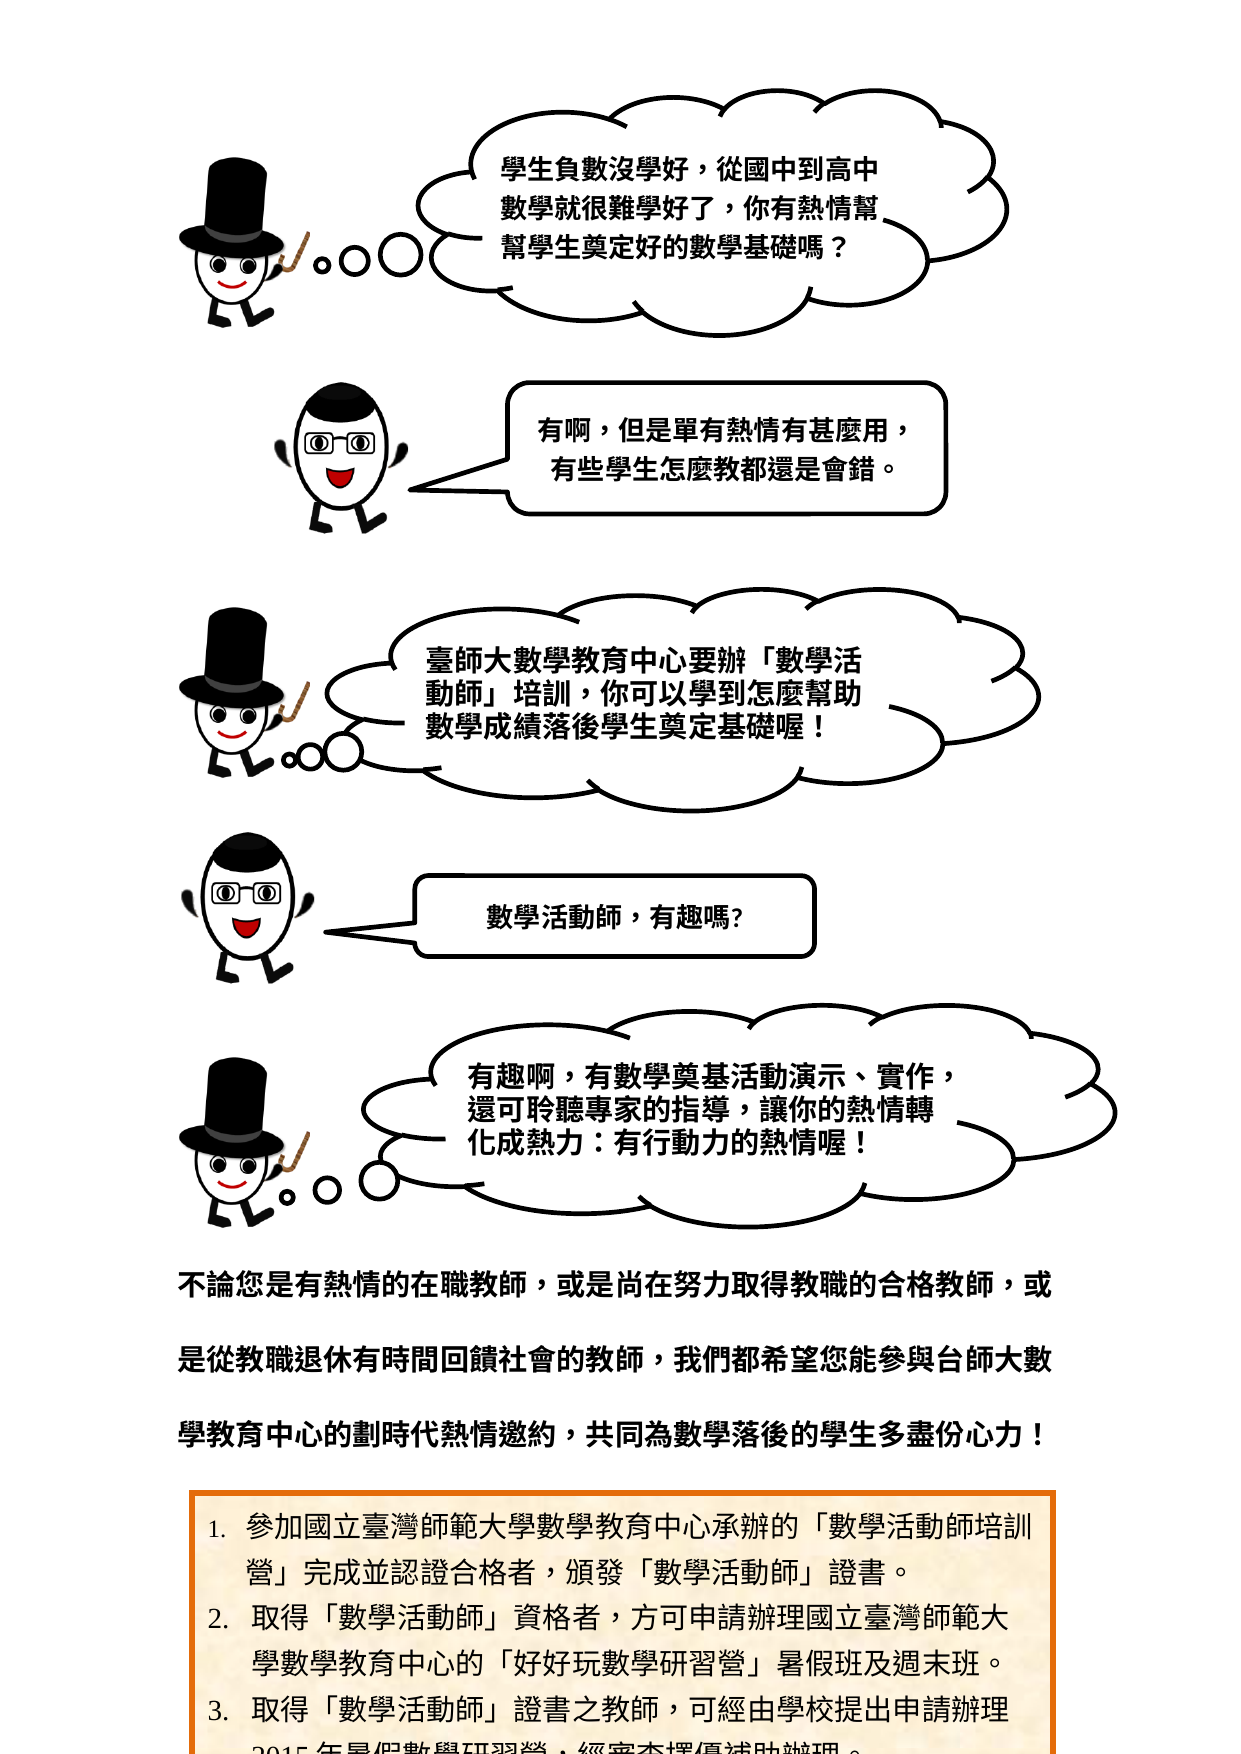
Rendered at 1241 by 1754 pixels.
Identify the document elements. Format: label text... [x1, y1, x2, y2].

text 不論您是有熱情的在職教師，或是尚在努力取得教職的合格教師，或是從教職退休有時間回饋社會的教師，我們都希望您能參與台師大數學教育中心的劃時代熱情邀約，共同為數學落後的學生多盡份心力！ [177, 1245, 1063, 1470]
picture [177, 157, 310, 333]
picture [195, 1496, 1050, 1754]
picture [269, 1748, 276, 1754]
picture [177, 832, 315, 989]
picture [177, 1057, 310, 1233]
picture [652, 1748, 660, 1754]
picture [271, 382, 409, 539]
picture [177, 607, 310, 783]
picture [479, 1745, 484, 1754]
